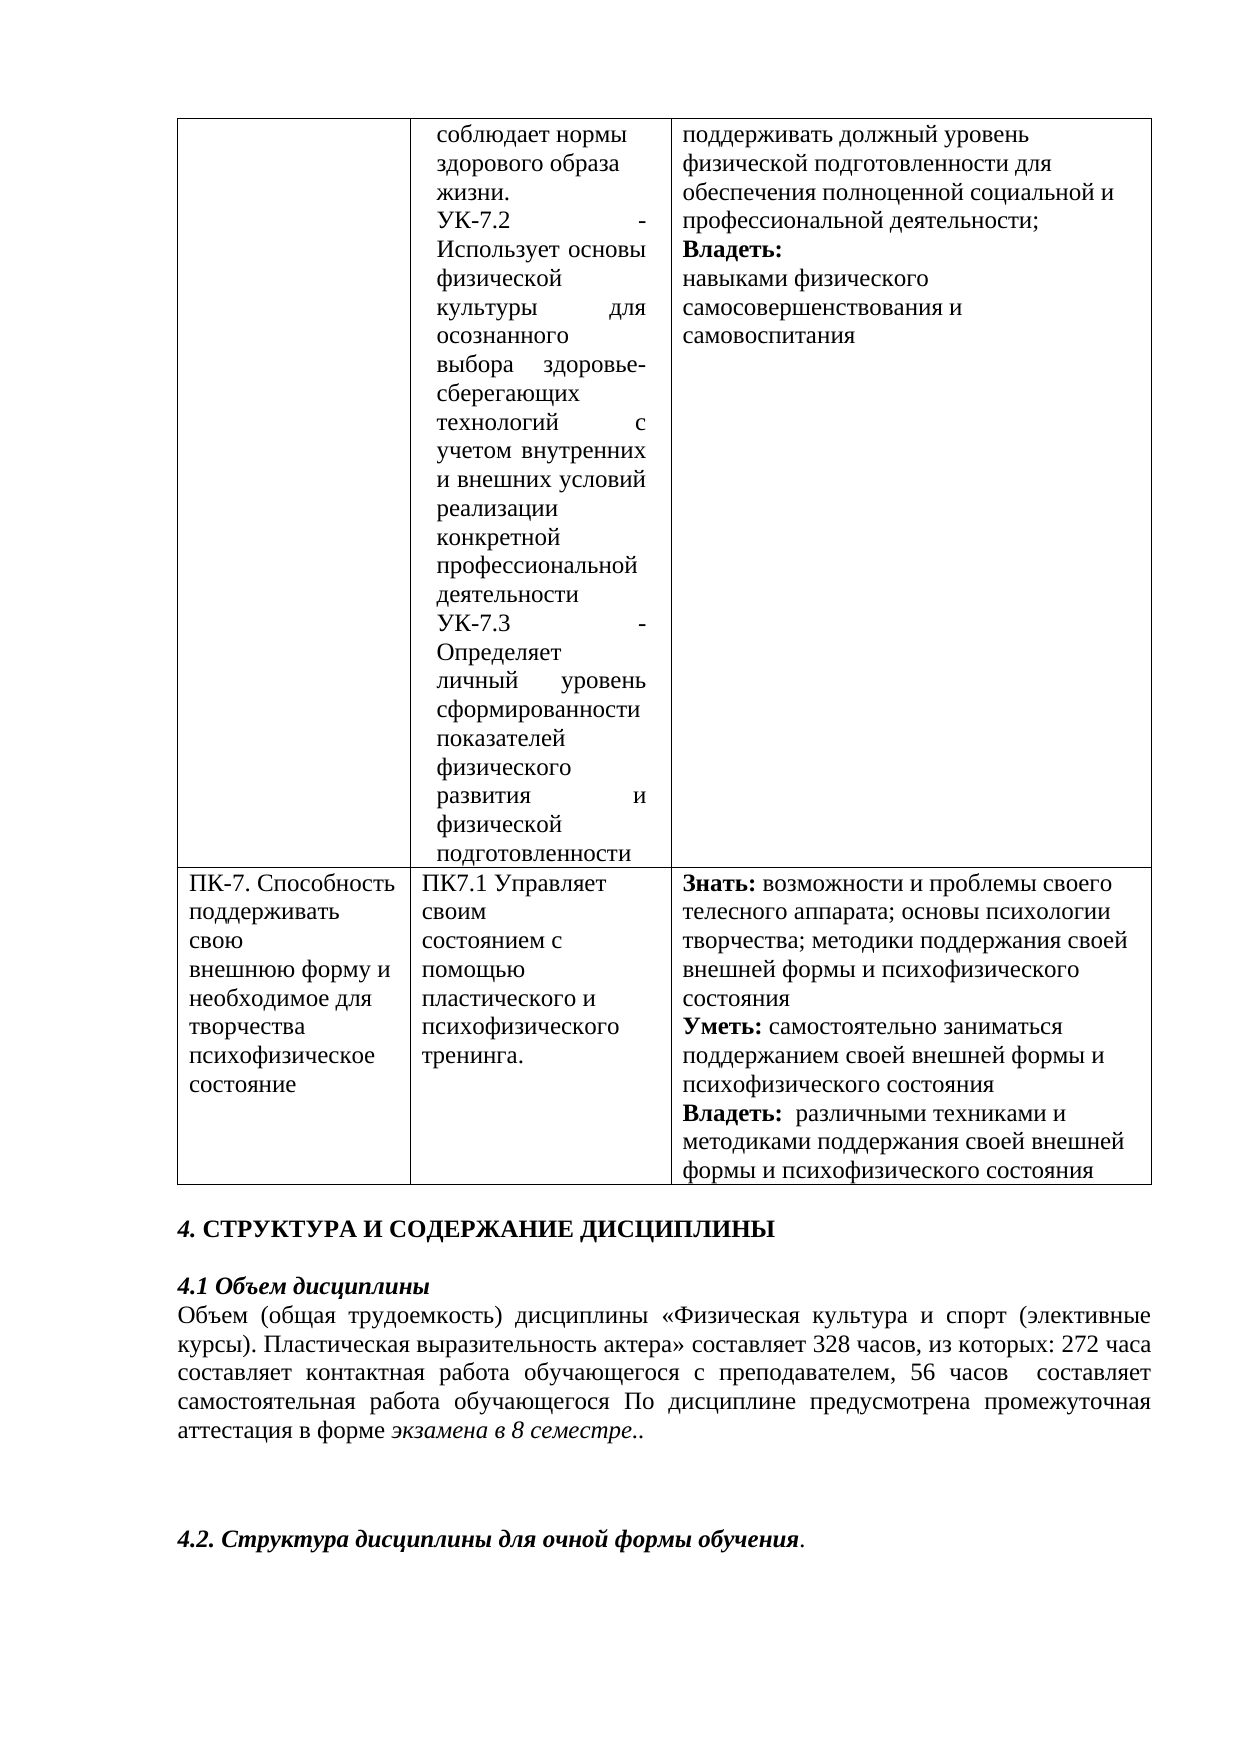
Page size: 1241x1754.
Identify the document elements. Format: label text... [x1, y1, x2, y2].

text 4. СТРУКТУРА И СОДЕРЖАНИЕ ДИСЦИПЛИНЫ [177, 1214, 1152, 1242]
table_cell ПК-7. Способность поддерживать свою внешнюю форму и необходимое для творчества психофизическое состояние [178, 868, 410, 1184]
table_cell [178, 119, 410, 867]
text 4.1 Объем дисциплины [177, 1271, 1152, 1300]
text 4.2. Структура дисциплины для очной формы обучения. [177, 1524, 1152, 1553]
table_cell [411, 119, 671, 867]
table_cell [672, 119, 1151, 867]
table_cell ПК7.1 Управляет своим состоянием с помощью пластического и психофизического тренинга. [411, 868, 671, 1184]
table_cell Знать: возможности и проблемы своего телесного аппарата; основы психологии творчества; методики поддержания своей внешней формы и психофизического состояния Уметь: самостоятельно заниматься поддержанием своей внешней формы и психофизического состояния Владеть: различными техниками и методиками поддержания своей внешней формы и психофизического состояния [672, 868, 1151, 1184]
text Объем (общая трудоемкость) дисциплины «Физическая культура и спорт (элективные курсы). Пластическая выразительность актера» составляет 328 часов, из которых: 272 часа составляет контактная работа обучающегося с преподавателем, 56 часов составляет самостоятельная работа обучающегося По дисциплине предусмотрена промежуточная аттестация в форме экзамена в 8 семестре.. [177, 1300, 1152, 1444]
